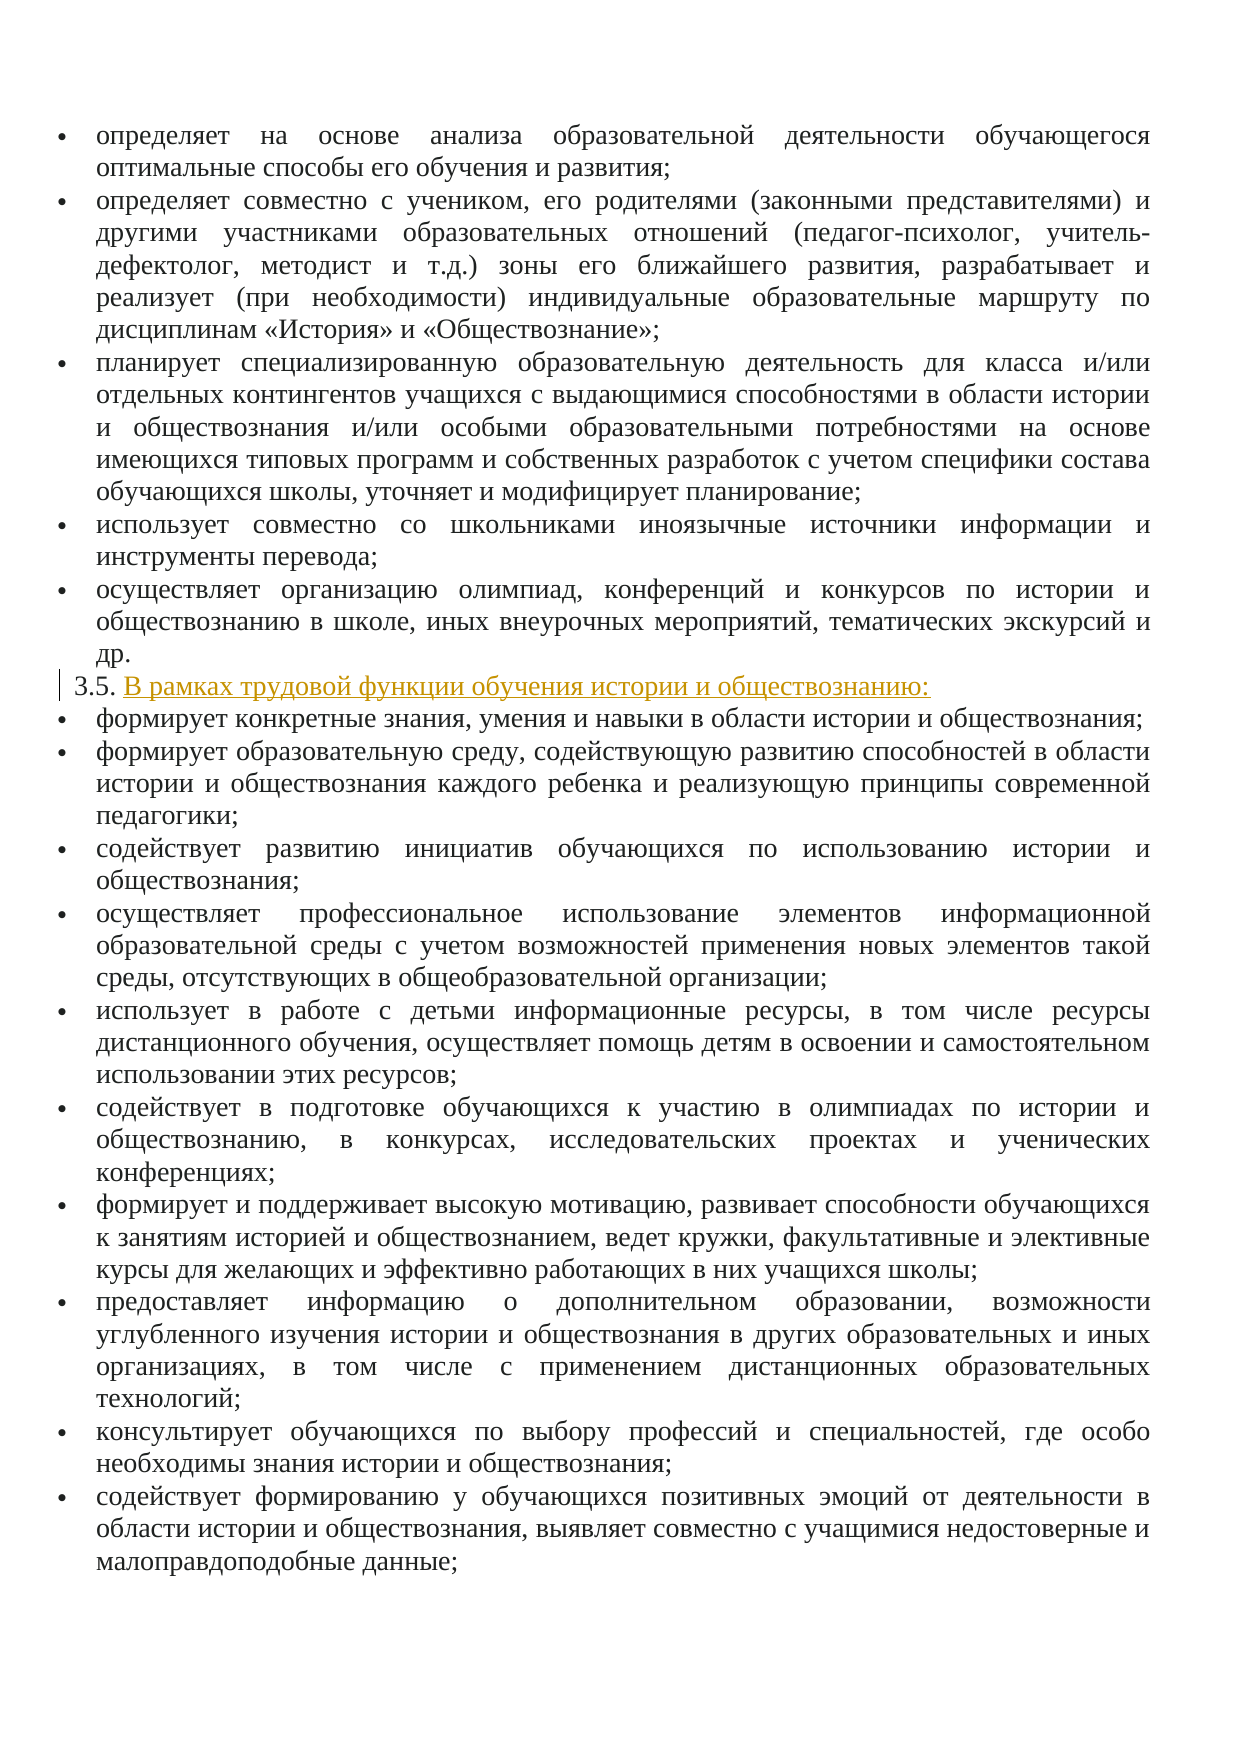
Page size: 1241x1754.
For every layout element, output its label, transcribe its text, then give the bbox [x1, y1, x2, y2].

list содействует в подготовке обучающихся к участию в олимпиадах по истории и обществознанию, в конкурсах, исследовательских проектах и ученических конференциях; [58, 1090, 1152, 1187]
list планирует специализированную образовательную деятельность для класса и/или отдельных контингентов учащихся с выдающимися способностями в области истории и обществознания и/или особыми образовательными потребностями на основе имеющихся типовых программ и собственных разработок с учетом специфики состава обучающихся школы, уточняет и модифицирует планирование; [58, 345, 1152, 507]
list определяет на основе анализа образовательной деятельности обучающегося оптимальные способы его обучения и развития; [58, 118, 1152, 183]
list предоставляет информацию о дополнительном образовании, возможности углубленного изучения истории и обществознания в других образовательных и иных организациях, в том числе с применением дистанционных образовательных технологий; [58, 1284, 1152, 1414]
list содействует формированию у обучающихся позитивных эмоций от деятельности в области истории и обществознания, выявляет совместно с учащимися недостоверные и малоправдоподобные данные; [58, 1479, 1152, 1576]
list использует совместно со школьниками иноязычные источники информации и инструменты перевода; [58, 507, 1152, 572]
list содействует развитию инициатив обучающихся по использованию истории и обществознания; [58, 831, 1152, 896]
list консультирует обучающихся по выбору профессий и специальностей, где особо необходимы знания истории и обществознания; [58, 1414, 1152, 1479]
list использует в работе с детьми информационные ресурсы, в том числе ресурсы дистанционного обучения, осуществляет помощь детям в освоении и самостоятельном использовании этих ресурсов; [58, 993, 1152, 1090]
list определяет совместно с учеником, его родителями (законными представителями) и другими участниками образовательных отношений (педагог-психолог, учитель-дефектолог, методист и т.д.) зоны его ближайшего развития, разрабатывает и реализует (при необходимости) индивидуальные образовательные маршруту по дисциплинам «История» и «Обществознание»; [58, 183, 1152, 345]
list осуществляет организацию олимпиад, конференций и конкурсов по истории и обществознанию в школе, иных внеурочных мероприятий, тематических экскурсий и др. [58, 572, 1152, 669]
list формирует конкретные знания, умения и навыки в области истории и обществознания; [58, 701, 1152, 734]
list осуществляет профессиональное использование элементов информационной образовательной среды с учетом возможностей применения новых элементов такой среды, отсутствующих в общеобразовательной организации; [58, 896, 1152, 993]
list формирует образовательную среду, содействующую развитию способностей в области истории и обществознания каждого ребенка и реализующую принципы современной педагогики; [58, 734, 1152, 831]
text 3.5. [74, 669, 1152, 701]
list формирует и поддерживает высокую мотивацию, развивает способности обучающихся к занятиям историей и обществознанием, ведет кружки, факультативные и элективные курсы для желающих и эффективно работающих в них учащихся школы; [58, 1187, 1152, 1284]
